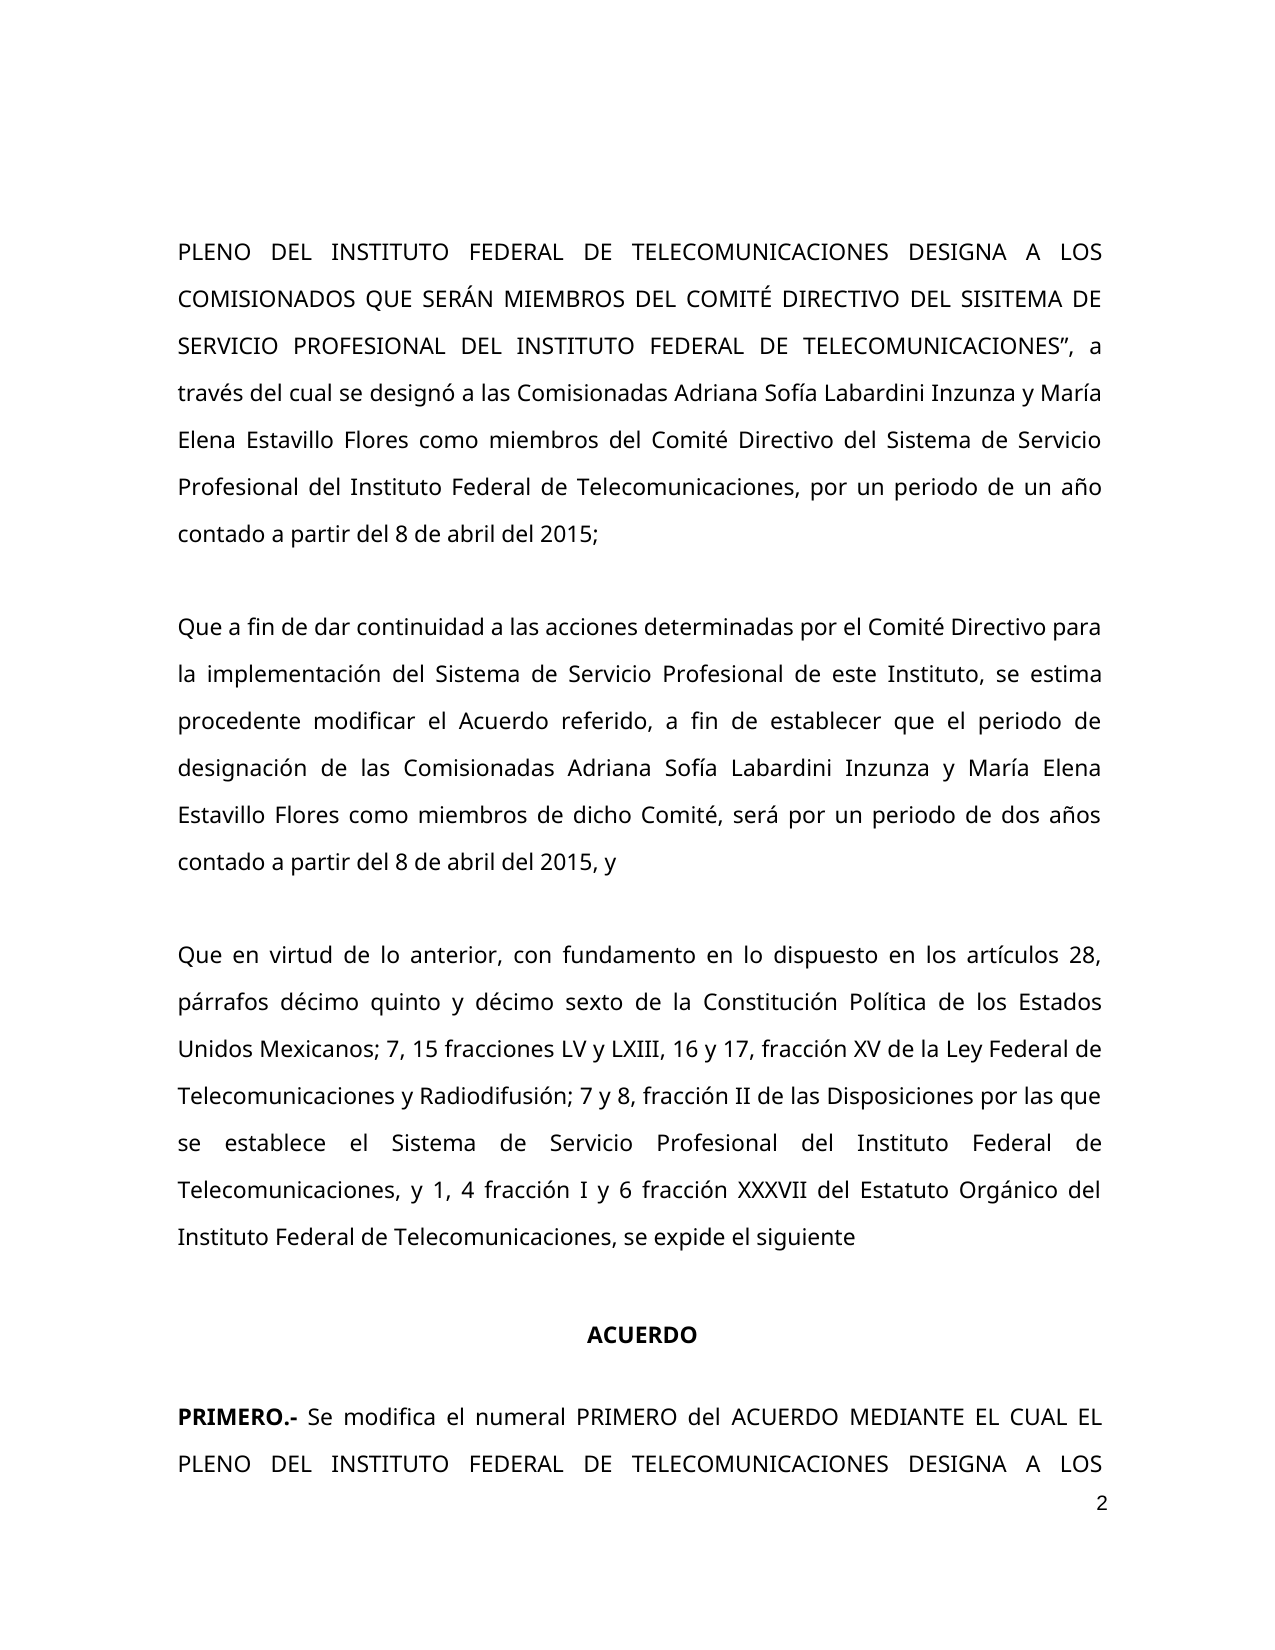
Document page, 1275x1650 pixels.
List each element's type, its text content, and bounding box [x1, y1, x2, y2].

text Que en virtud de lo anterior, con fundamento en lo dispuesto en los artículos 28, párrafos décimo quinto y décimo sexto de la Constitución Política de los Estados Unidos Mexicanos; 7, 15 fracciones LV y LXIII, 16 y 17, fracción XV de la Ley Federal de Telecomunicaciones y Radiodifusión; 7 y 8, fracción II de las Disposiciones por las que se establece el Sistema de Servicio Profesional del Instituto Federal de Telecomunicaciones, y 1, 4 fracción I y 6 fracción XXXVII del Estatuto Orgánico del Instituto Federal de Telecomunicaciones, se expide el siguiente [177, 939, 1103, 1252]
text Que a fin de dar continuidad a las acciones determinadas por el Comité Directivo para la implementación del Sistema de Servicio Profesional de este Instituto, se estima procedente modificar el Acuerdo referido, a fin de establecer que el periodo de designación de las Comisionadas Adriana Sofía Labardini Inzunza y María Elena Estavillo Flores como miembros de dicho Comité, será por un periodo de dos años contado a partir del 8 de abril del 2015, y [177, 611, 1103, 877]
subtitle ACUERDO [177, 1318, 1107, 1350]
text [177, 236, 1103, 549]
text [177, 1401, 1103, 1479]
